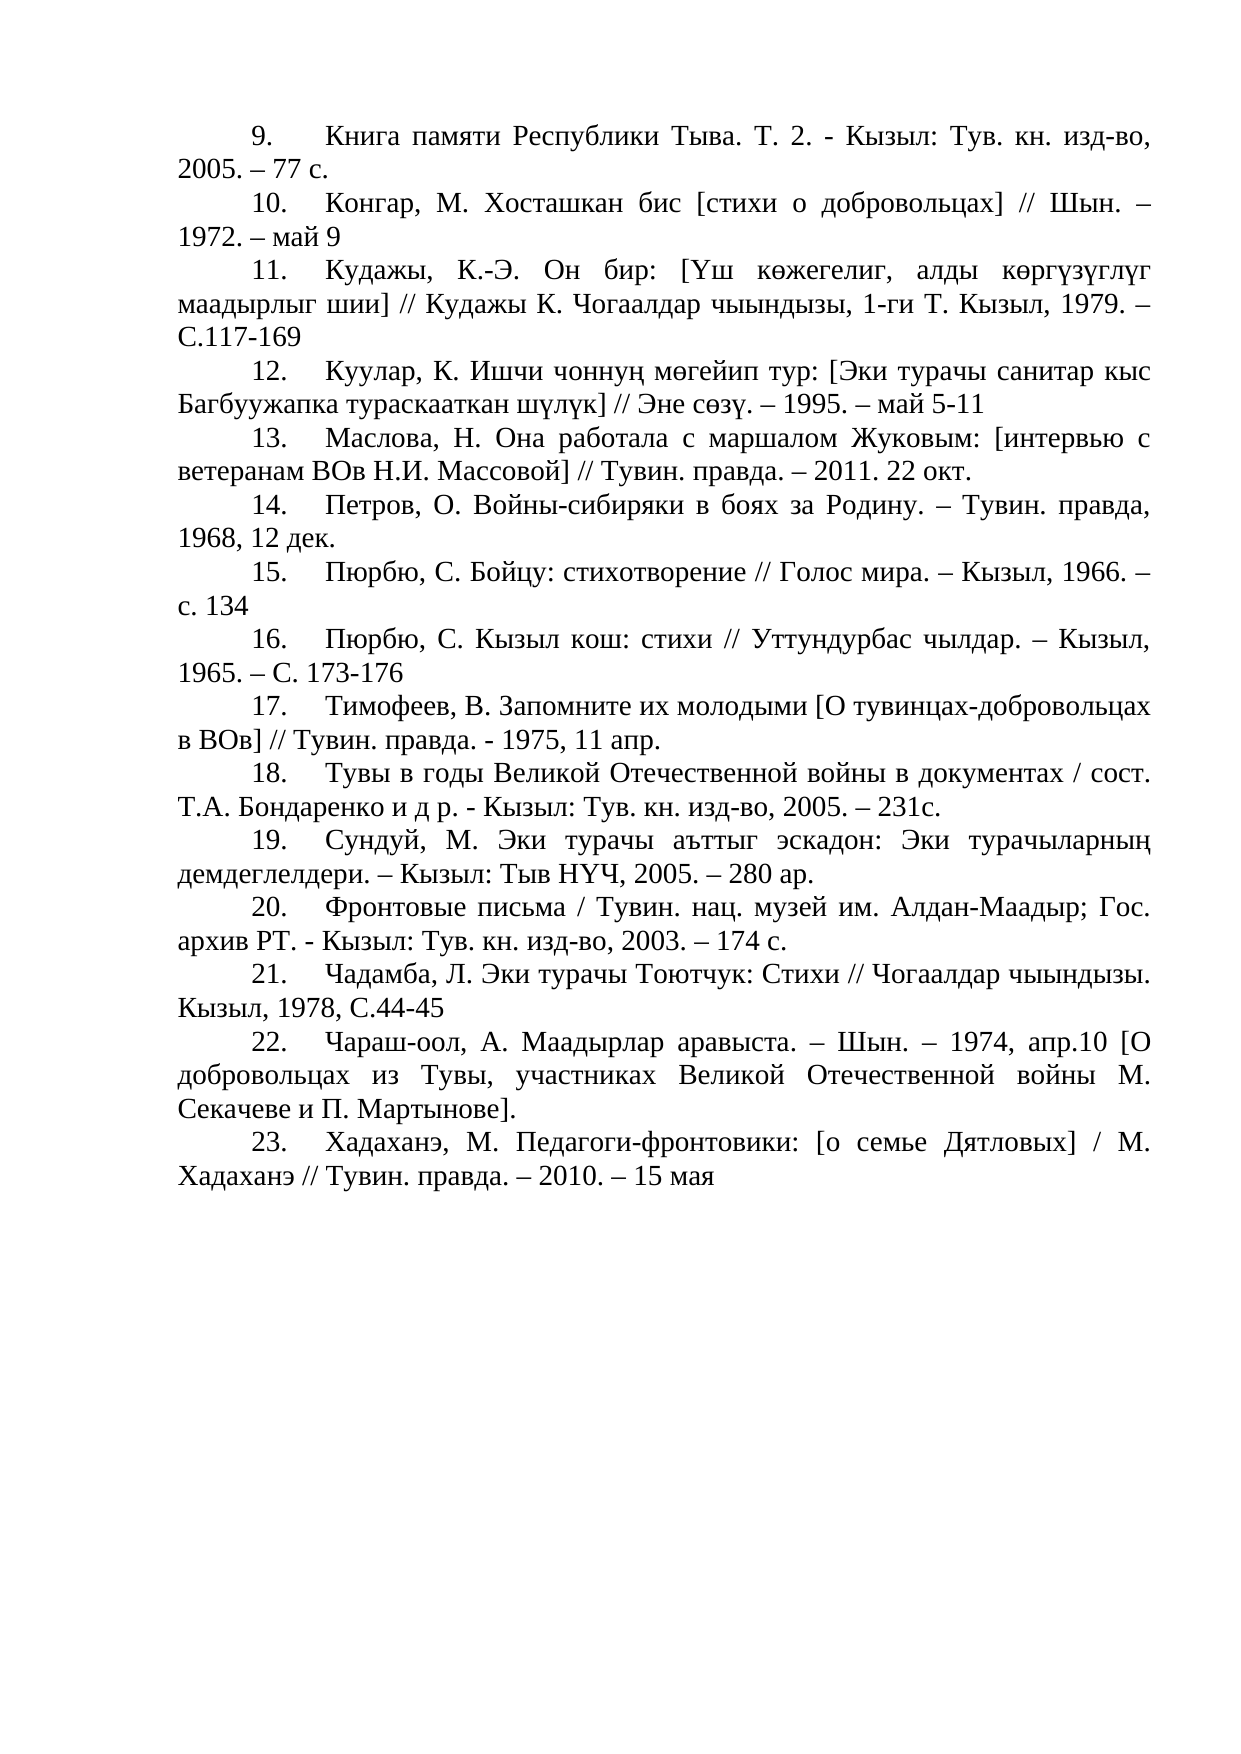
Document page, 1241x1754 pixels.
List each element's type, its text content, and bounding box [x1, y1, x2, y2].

text 14. Петров, О. Войны-сибиряки в боях за Родину. – Тувин. правда, 1968, 12 дек. [177, 487, 1152, 554]
text 23. Хадаханэ, М. Педагоги-фронтовики: [о семье Дятловых] / М. Хадаханэ // Тувин. правда. – 2010. – 15 мая [177, 1124, 1152, 1191]
text 16. Пюрбю, С. Кызыл кош: стихи // Уттундурбас чылдар. – Кызыл, 1965. – С. 173-176 [177, 621, 1152, 688]
text 12. Куулар, К. Ишчи чоннуң мөгейип тур: [Эки турачы санитар кыс Багбуужапка тураскааткан шүлүк] // Эне сөзү. – 1995. – май 5-11 [177, 353, 1152, 420]
text 20. Фронтовые письма / Тувин. нац. музей им. Алдан-Маадыр; Гос. архив РТ. - Кызыл: Тув. кн. изд-во, 2003. – 174 с. [177, 889, 1152, 957]
text 22. Чараш-оол, А. Маадырлар аравыста. – Шын. – 1974, апр.10 [О добровольцах из Тувы, участниках Великой Отечественной войны М. Секачеве и П. Мартынове]. [177, 1024, 1152, 1124]
text 18. Тувы в годы Великой Отечественной войны в документах / сост. Т.А. Бондаренко и д р. - Кызыл: Тув. кн. изд-во, 2005. – 231с. [177, 755, 1152, 822]
text 21. Чадамба, Л. Эки турачы Тоютчук: Стихи // Чогаалдар чыындызы. Кызыл, 1978, С.44-45 [177, 957, 1152, 1024]
text 17. Тимофеев, В. Запомните их молодыми [О тувинцах-добровольцах в ВОв] // Тувин. правда. - 1975, 11 апр. [177, 688, 1152, 755]
text 15. Пюрбю, С. Бойцу: стихотворение // Голос мира. – Кызыл, 1966. – с. 134 [177, 554, 1152, 621]
text 13. Маслова, Н. Она работала с маршалом Жуковым: [интервью с ветеранам ВОв Н.И. Массовой] // Тувин. правда. – 2011. 22 окт. [177, 420, 1152, 487]
text 9. Книга памяти Республики Тыва. Т. 2. - Кызыл: Тув. кн. изд-во, 2005. – 77 с. [177, 118, 1152, 185]
text 10. Конгар, М. Хосташкан бис [стихи о добровольцах] // Шын. – 1972. – май 9 [177, 185, 1152, 252]
text 19. Сундуй, М. Эки турачы аъттыг эскадон: Эки турачыларның демдеглелдери. – Кызыл: Тыв НҮЧ, 2005. – 280 ар. [177, 822, 1152, 889]
text 11. Кудажы, К.-Э. Он бир: [Үш көжегелиг, алды көргүзүглүг маадырлыг шии] // Кудажы К. Чогаалдар чыындызы, 1-ги Т. Кызыл, 1979. – С.117-169 [177, 252, 1152, 353]
